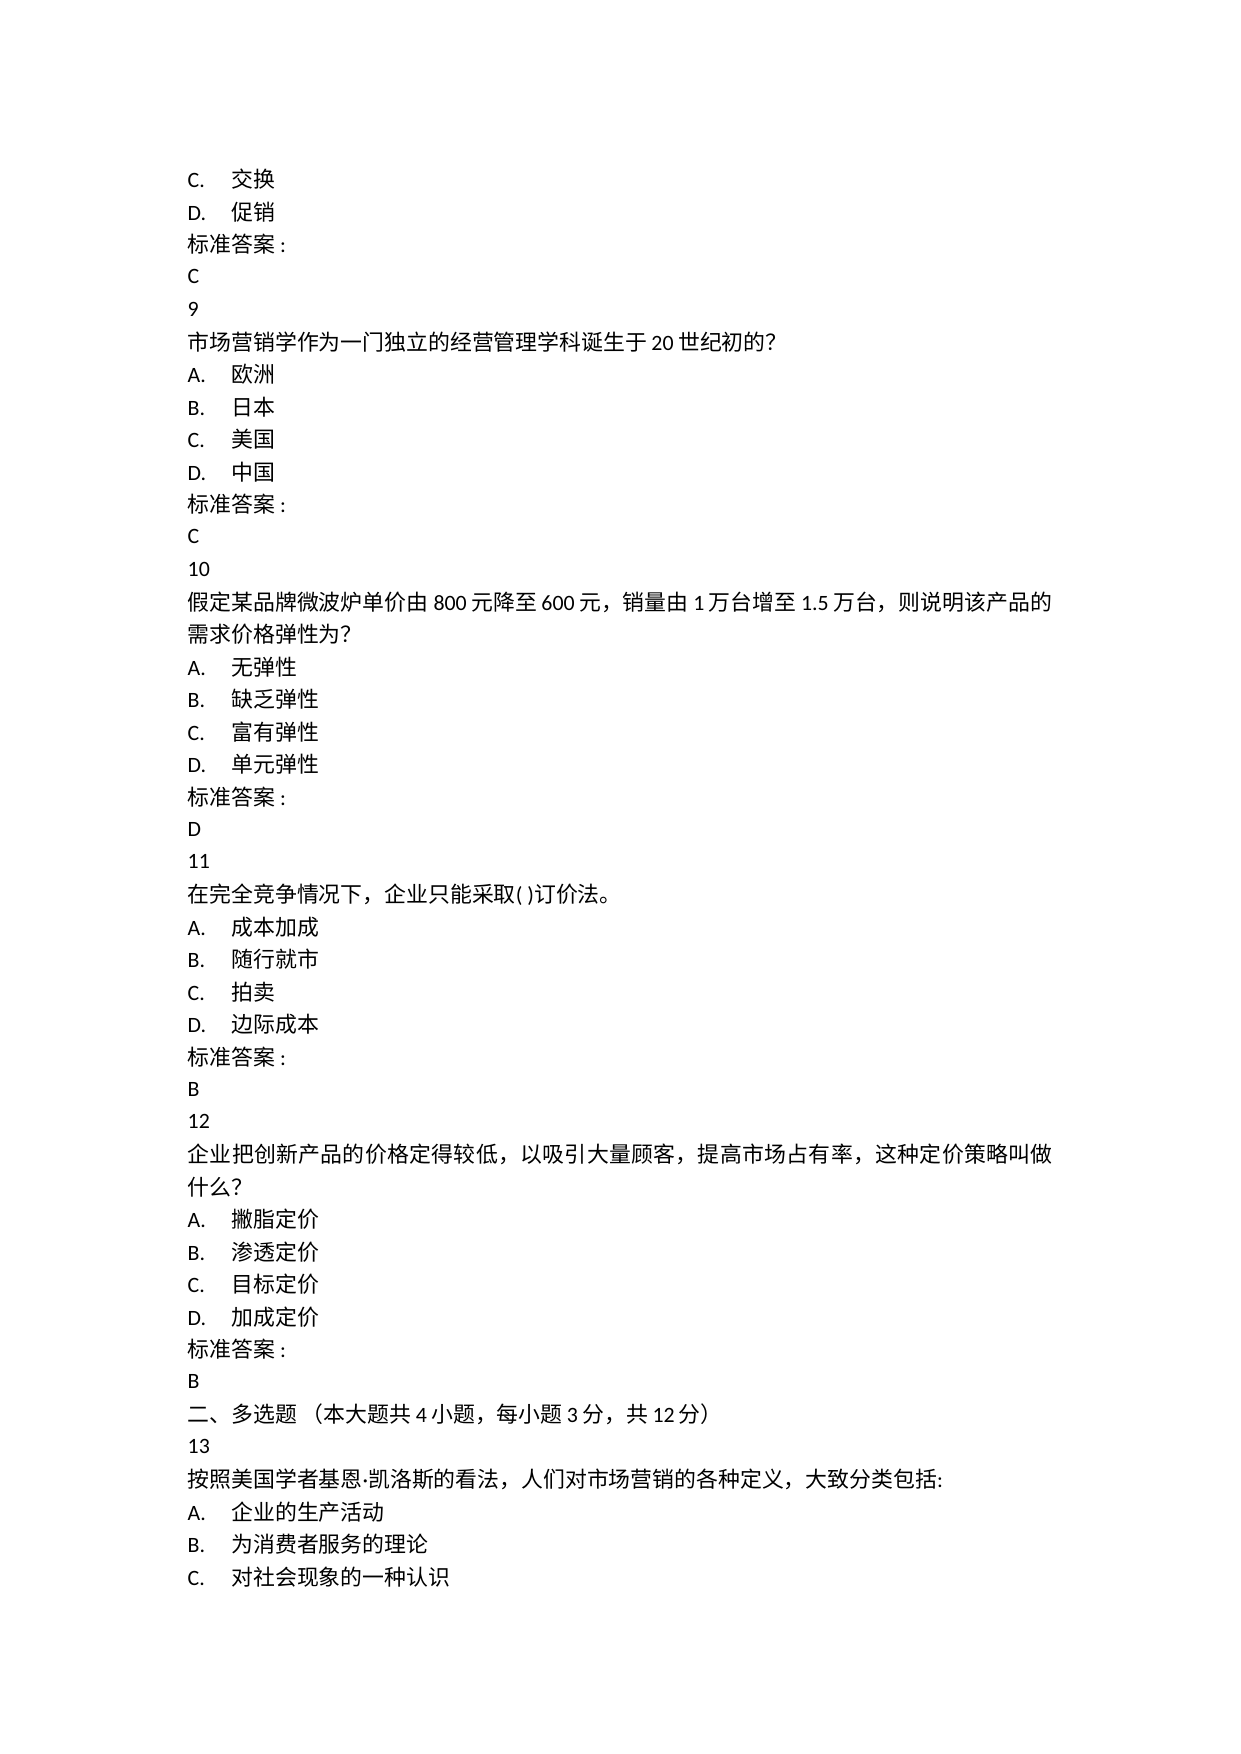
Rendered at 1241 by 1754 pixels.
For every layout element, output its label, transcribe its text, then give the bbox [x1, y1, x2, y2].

text 13 [187, 1429, 1053, 1462]
text C. 美国 [187, 422, 1053, 454]
text A. 无弹性 [187, 649, 1053, 682]
text 12 [187, 1104, 1053, 1137]
text 二、多选题 （本大题共4小题，每小题3分，共12分） [187, 1397, 1053, 1429]
text 假定某品牌微波炉单价由800元降至600元，销量由1万台增至1.5万台，则说明该产品的需求价格弹性为？ [187, 584, 1053, 649]
text B. 随行就市 [187, 942, 1053, 974]
text A. 撇脂定价 [187, 1202, 1053, 1234]
text 企业把创新产品的价格定得较低，以吸引大量顾客，提高市场占有率，这种定价策略叫做什么？ [187, 1137, 1053, 1202]
text B. 缺乏弹性 [187, 682, 1053, 714]
text 按照美国学者基恩·凯洛斯的看法，人们对市场营销的各种定义，大致分类包括: [187, 1462, 1053, 1494]
text B [187, 1364, 1053, 1397]
text 标准答案 : [187, 487, 1053, 519]
text 9 [187, 292, 1053, 324]
text C. 富有弹性 [187, 714, 1053, 747]
text 市场营销学作为一门独立的经营管理学科诞生于20世纪初的？ [187, 324, 1053, 357]
text 标准答案 : [187, 227, 1053, 259]
text 标准答案 : [187, 779, 1053, 812]
text A. 欧洲 [187, 357, 1053, 389]
text D. 边际成本 [187, 1007, 1053, 1039]
text D. 促销 [187, 194, 1053, 227]
text C. 目标定价 [187, 1267, 1053, 1299]
text C. 拍卖 [187, 974, 1053, 1007]
text C [187, 519, 1053, 552]
text C [187, 259, 1053, 292]
text 10 [187, 552, 1053, 584]
text B [187, 1072, 1053, 1104]
text B. 为消费者服务的理论 [187, 1527, 1053, 1559]
text A. 企业的生产活动 [187, 1494, 1053, 1527]
text B. 渗透定价 [187, 1234, 1053, 1267]
text 标准答案 : [187, 1039, 1053, 1072]
text B. 日本 [187, 389, 1053, 422]
text C. 对社会现象的一种认识 [187, 1559, 1053, 1592]
text D. 加成定价 [187, 1299, 1053, 1332]
text 标准答案 : [187, 1332, 1053, 1364]
text A. 成本加成 [187, 909, 1053, 942]
text 在完全竞争情况下，企业只能采取( )订价法。 [187, 877, 1053, 909]
text 11 [187, 844, 1053, 877]
text D. 中国 [187, 454, 1053, 487]
text D [187, 812, 1053, 844]
text D. 单元弹性 [187, 747, 1053, 779]
text C. 交换 [187, 162, 1053, 194]
